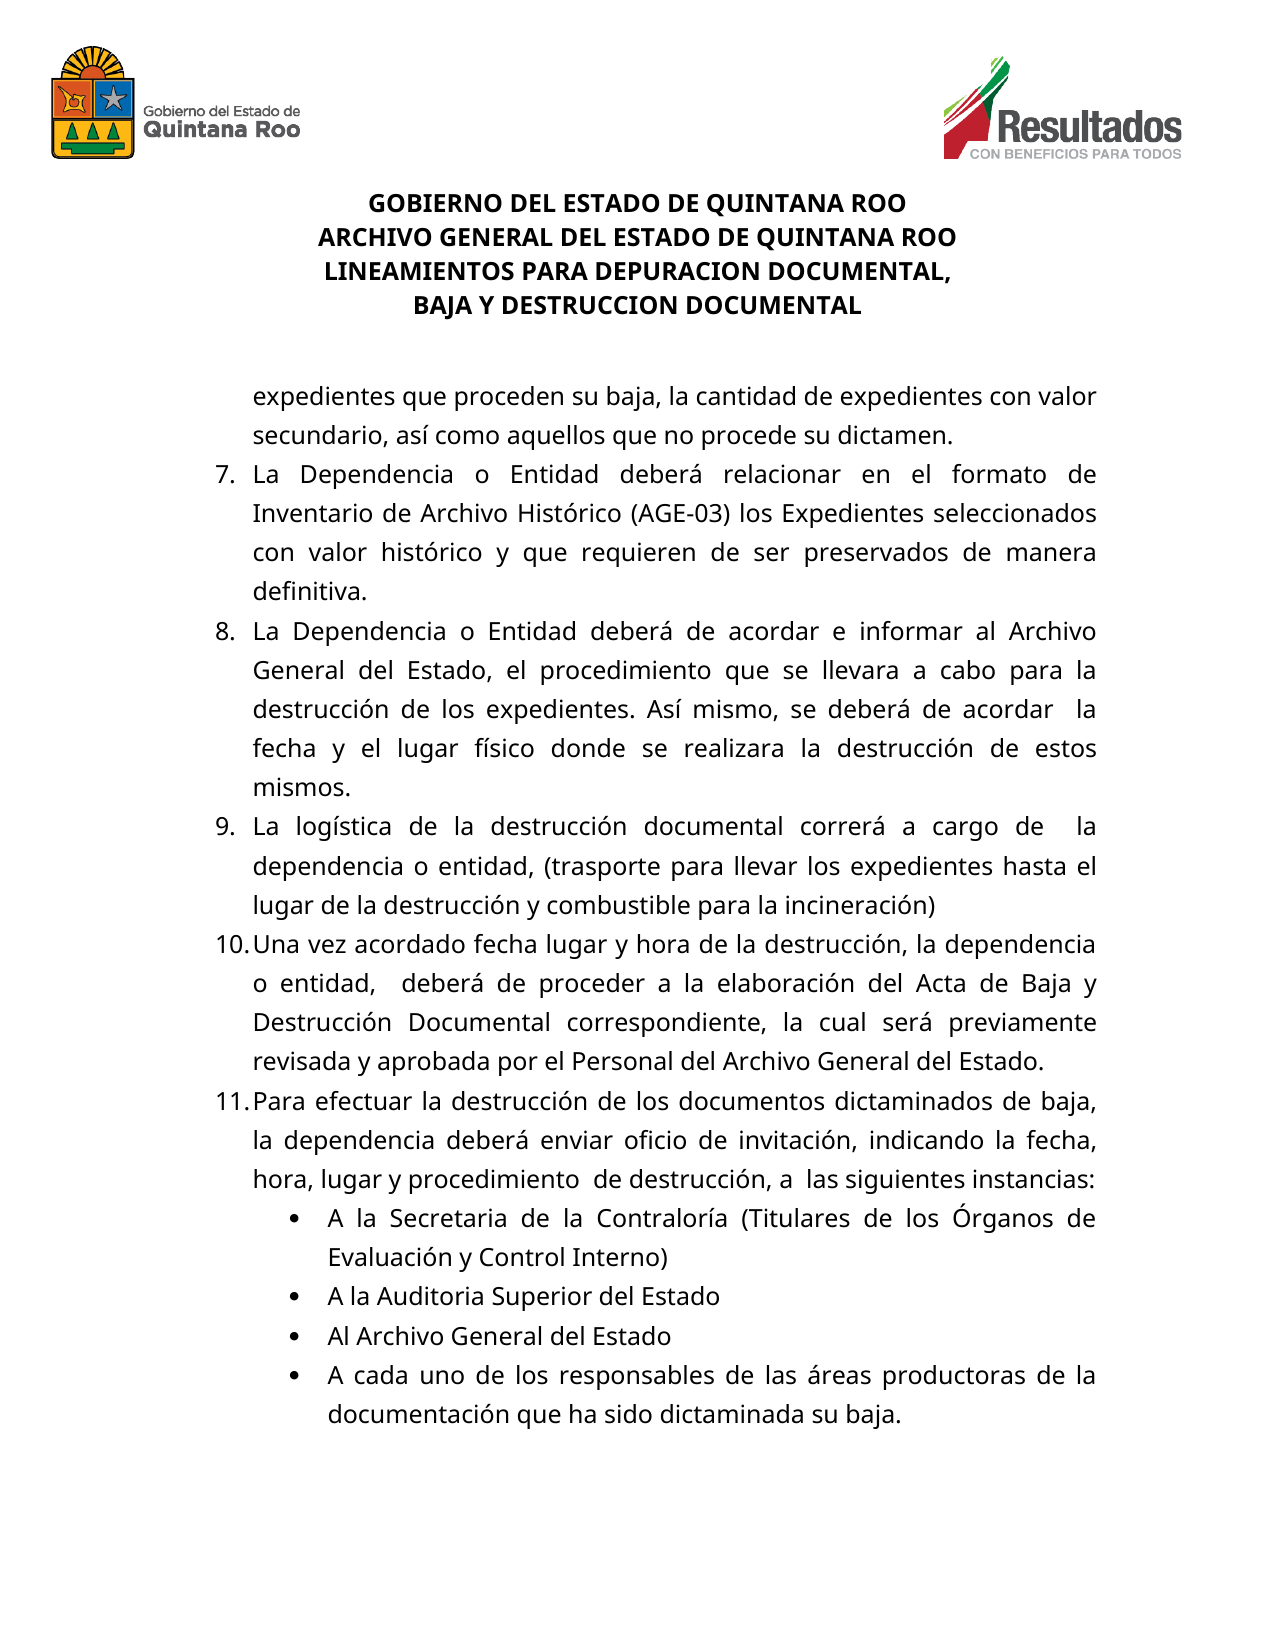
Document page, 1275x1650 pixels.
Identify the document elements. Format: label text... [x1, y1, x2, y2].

list Al Archivo General del Estado [290, 1318, 1098, 1352]
list La logística de la destrucción documental correrá a cargo de la dependencia o entidad, (trasporte para llevar los expedientes hasta el lugar de la destrucción y combustible para la incineración) [215, 809, 1098, 921]
list Para efectuar la destrucción de los documentos dictaminados de baja, la dependencia deberá enviar oficio de invitación, indicando la fecha, hora, lugar y procedimiento de destrucción, a las siguientes instancias: [215, 1083, 1098, 1196]
picture [51, 46, 300, 159]
list La Dependencia o Entidad deberá relacionar en el formato de Inventario de Archivo Histórico (AGE-03) los Expedientes seleccionados con valor histórico y que requieren de ser preservados de manera definitiva. [215, 456, 1098, 608]
list A la Secretaria de la Contraloría (Titulares de los Órganos de Evaluación y Control Interno) [290, 1201, 1098, 1274]
list A la Auditoria Superior del Estado [290, 1279, 1098, 1313]
list Una vez acordado fecha lugar y hora de la destrucción, la dependencia o entidad, deberá de proceder a la elaboración del Acta de Baja y Destrucción Documental correspondiente, la cual será previamente revisada y aprobada por el Personal del Archivo General del Estado. [215, 926, 1098, 1078]
picture [944, 56, 1182, 159]
list A cada uno de los responsables de las áreas productoras de la documentación que ha sido dictaminada su baja. [290, 1357, 1098, 1431]
list La Dependencia o Entidad deberá de acordar e informar al Archivo General del Estado, el procedimiento que se llevara a cabo para la destrucción de los expedientes. Así mismo, se deberá de acordar la fecha y el lugar físico donde se realizara la destrucción de estos mismos. [215, 613, 1098, 804]
